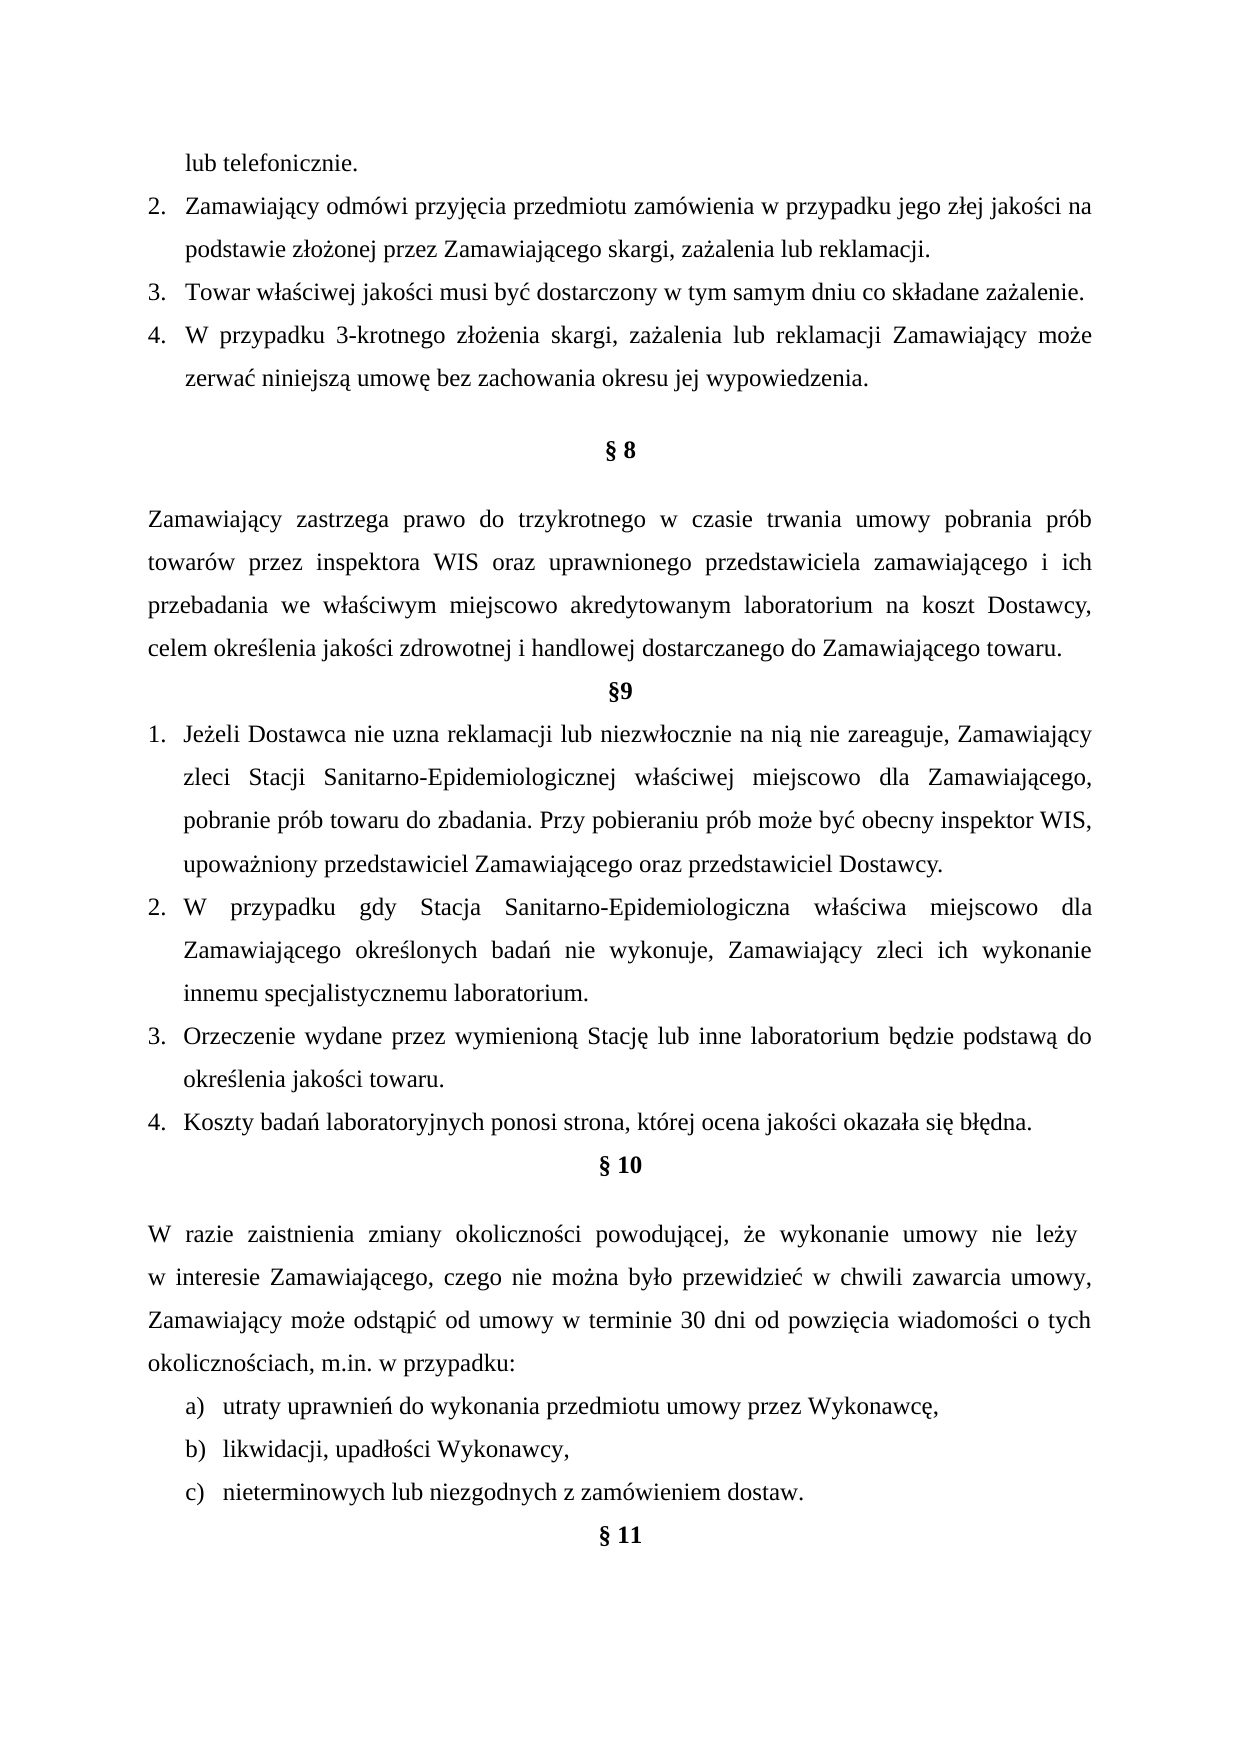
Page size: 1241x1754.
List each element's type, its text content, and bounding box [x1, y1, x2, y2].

list nieterminowych lub niezgodnych z zamówieniem dostaw. [185, 1477, 1093, 1506]
text § 10 [148, 1151, 1093, 1179]
list Zamawiający odmówi przyjęcia przedmiotu zamówienia w przypadku jego złej jakości na podstawie złożonej przez Zamawiającego skargi, zażalenia lub reklamacji. [148, 191, 1093, 263]
list Orzeczenie wydane przez wymienioną Stację lub inne laboratorium będzie podstawą do określenia jakości towaru. [148, 1021, 1093, 1093]
text §9 [148, 676, 1093, 705]
list utraty uprawnień do wykonania przedmiotu umowy przez Wykonawcę, [185, 1391, 1093, 1420]
list Towar właściwej jakości musi być dostarczony w tym samym dniu co składane zażalenie. [148, 277, 1093, 306]
text Zamawiający zastrzega prawo do trzykrotnego w czasie trwania umowy pobrania prób towarów przez inspektora WIS oraz uprawnionego przedstawiciela zamawiającego i ich przebadania we właściwym miejscowo akredytowanym laboratorium na koszt Dostawcy, celem określenia jakości zdrowotnej i handlowej dostarczanego do Zamawiającego towaru. [148, 504, 1093, 662]
list Jeżeli Dostawca nie uzna reklamacji lub niezwłocznie na nią nie zareaguje, Zamawiający zleci Stacji Sanitarno-Epidemiologicznej właściwej miejscowo dla Zamawiającego, pobranie prób towaru do zbadania. Przy pobieraniu prób może być obecny inspektor WIS, upoważniony przedstawiciel Zamawiającego oraz przedstawiciel Dostawcy. [148, 719, 1093, 877]
list W przypadku 3-krotnego złożenia skargi, zażalenia lub reklamacji Zamawiający może zerwać niniejszą umowę bez zachowania okresu jej wypowiedzenia. [148, 320, 1093, 392]
list W przypadku gdy Stacja Sanitarno-Epidemiologiczna właściwa miejscowo dla Zamawiającego określonych badań nie wykonuje, Zamawiający zleci ich wykonanie innemu specjalistycznemu laboratorium. [148, 892, 1093, 1007]
text § 8 [148, 436, 1093, 464]
list likwidacji, upadłości Wykonawcy, [185, 1434, 1093, 1463]
list Koszty badań laboratoryjnych ponosi strona, której ocena jakości okazała się błędna. [148, 1107, 1093, 1136]
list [148, 148, 1093, 176]
text § 11 [148, 1521, 1093, 1549]
text W razie zaistnienia zmiany okoliczności powodującej, że wykonanie umowy nie leży w interesie Zamawiającego, czego nie można było przewidzieć w chwili zawarcia umowy, Zamawiający może odstąpić od umowy w terminie 30 dni od powzięcia wiadomości o tych okolicznościach, m.in. w przypadku: [148, 1219, 1093, 1377]
